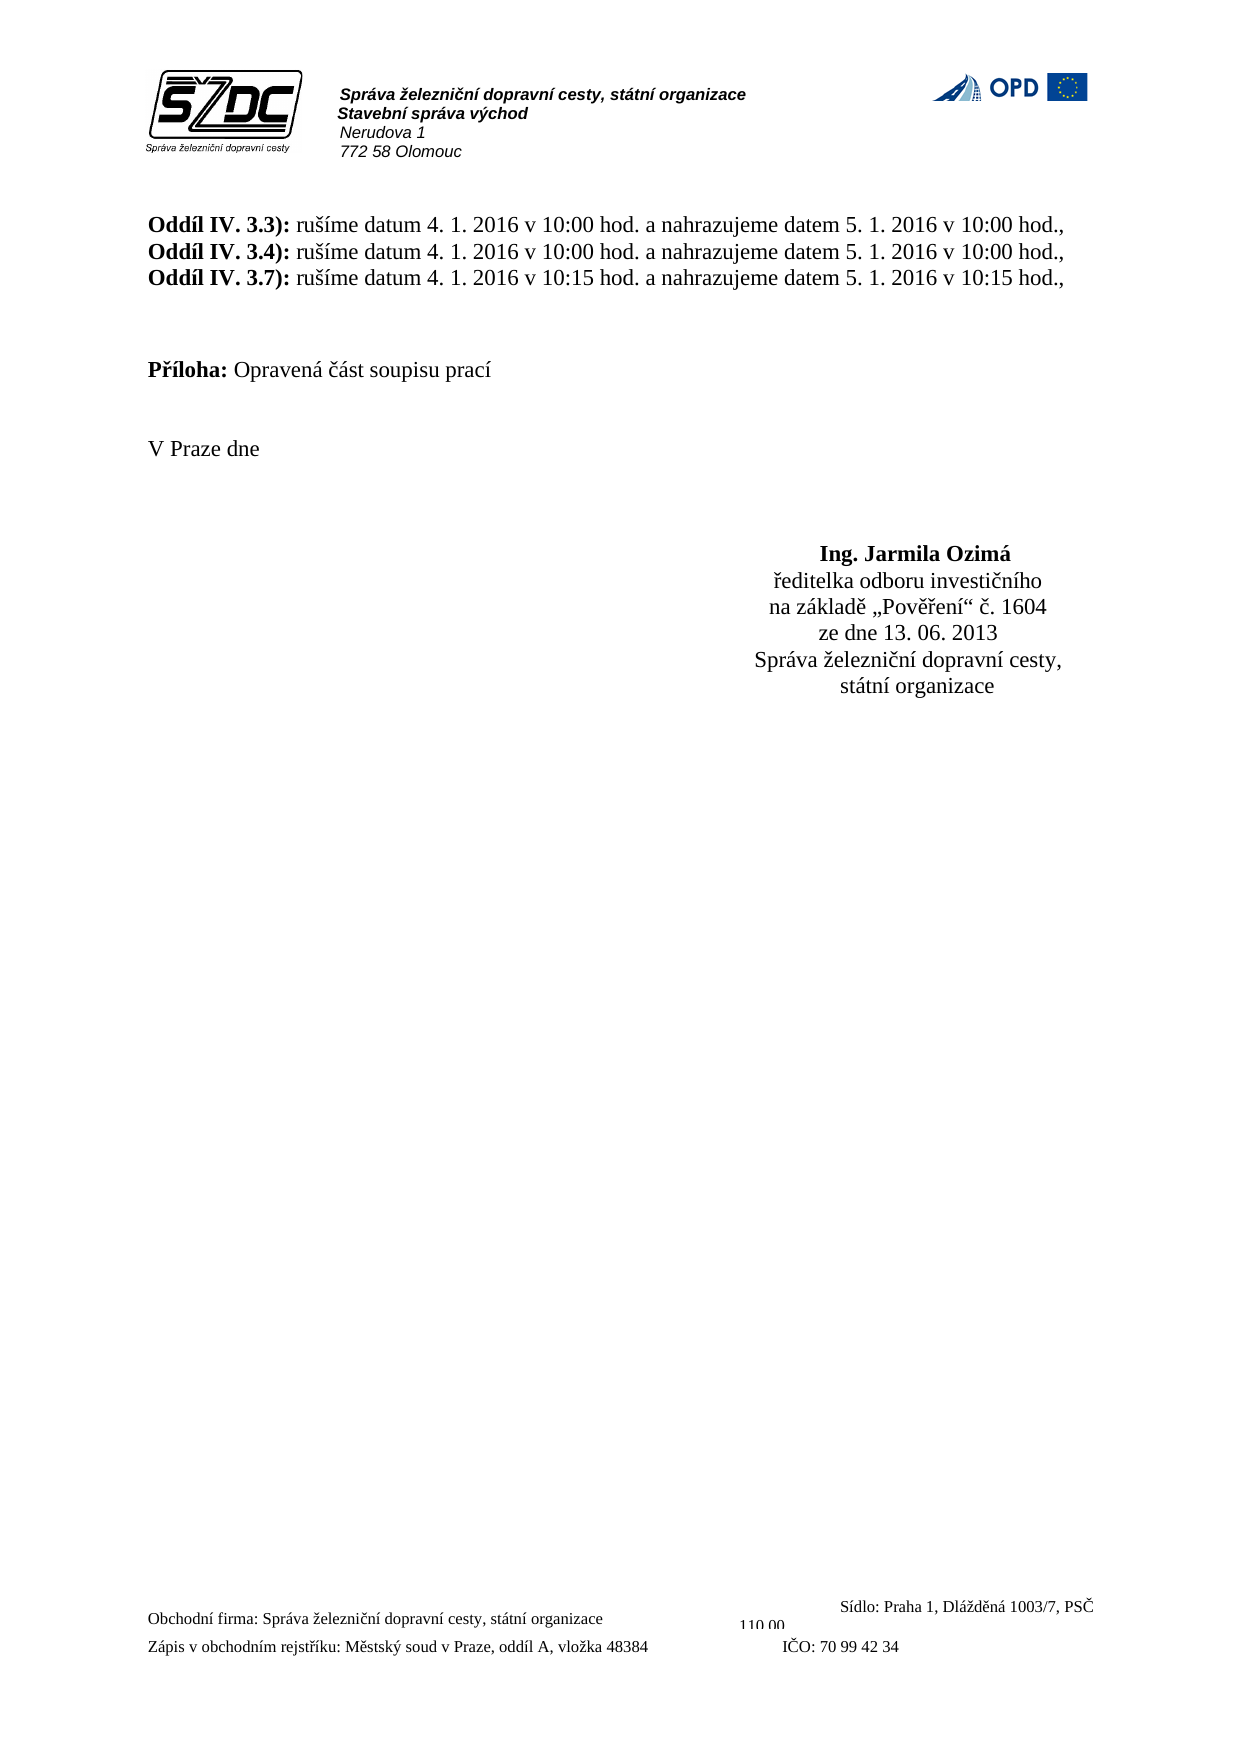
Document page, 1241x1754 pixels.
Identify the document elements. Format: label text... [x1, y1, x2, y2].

text Příloha: Opravená část soupisu prací [148, 356, 1093, 382]
picture [932, 73, 1088, 101]
text Oddíl IV. 3.3): rušíme datum 4. 1. 2016 v 10:00 hod. a nahrazujeme datem 5. 1. 2016 v 10:00 hod., [148, 212, 1093, 238]
text V Praze dne [148, 435, 1093, 461]
text ředitelka odboru investičního [664, 567, 1093, 593]
text Správa železniční dopravní cesty, [664, 646, 1093, 672]
picture [145, 69, 303, 153]
text Oddíl IV. 3.4): rušíme datum 4. 1. 2016 v 10:00 hod. a nahrazujeme datem 5. 1. 2016 v 10:00 hod., [148, 238, 1093, 264]
text na základě „Pověření“ č. 1604 [664, 593, 1093, 619]
text Oddíl IV. 3.7): rušíme datum 4. 1. 2016 v 10:15 hod. a nahrazujeme datem 5. 1. 2016 v 10:15 hod., [148, 264, 1093, 291]
text státní organizace [811, 672, 1093, 698]
text ze dne 13. 06. 2013 [664, 619, 1093, 646]
text Ing. Jarmila Ozimá [664, 540, 1093, 567]
